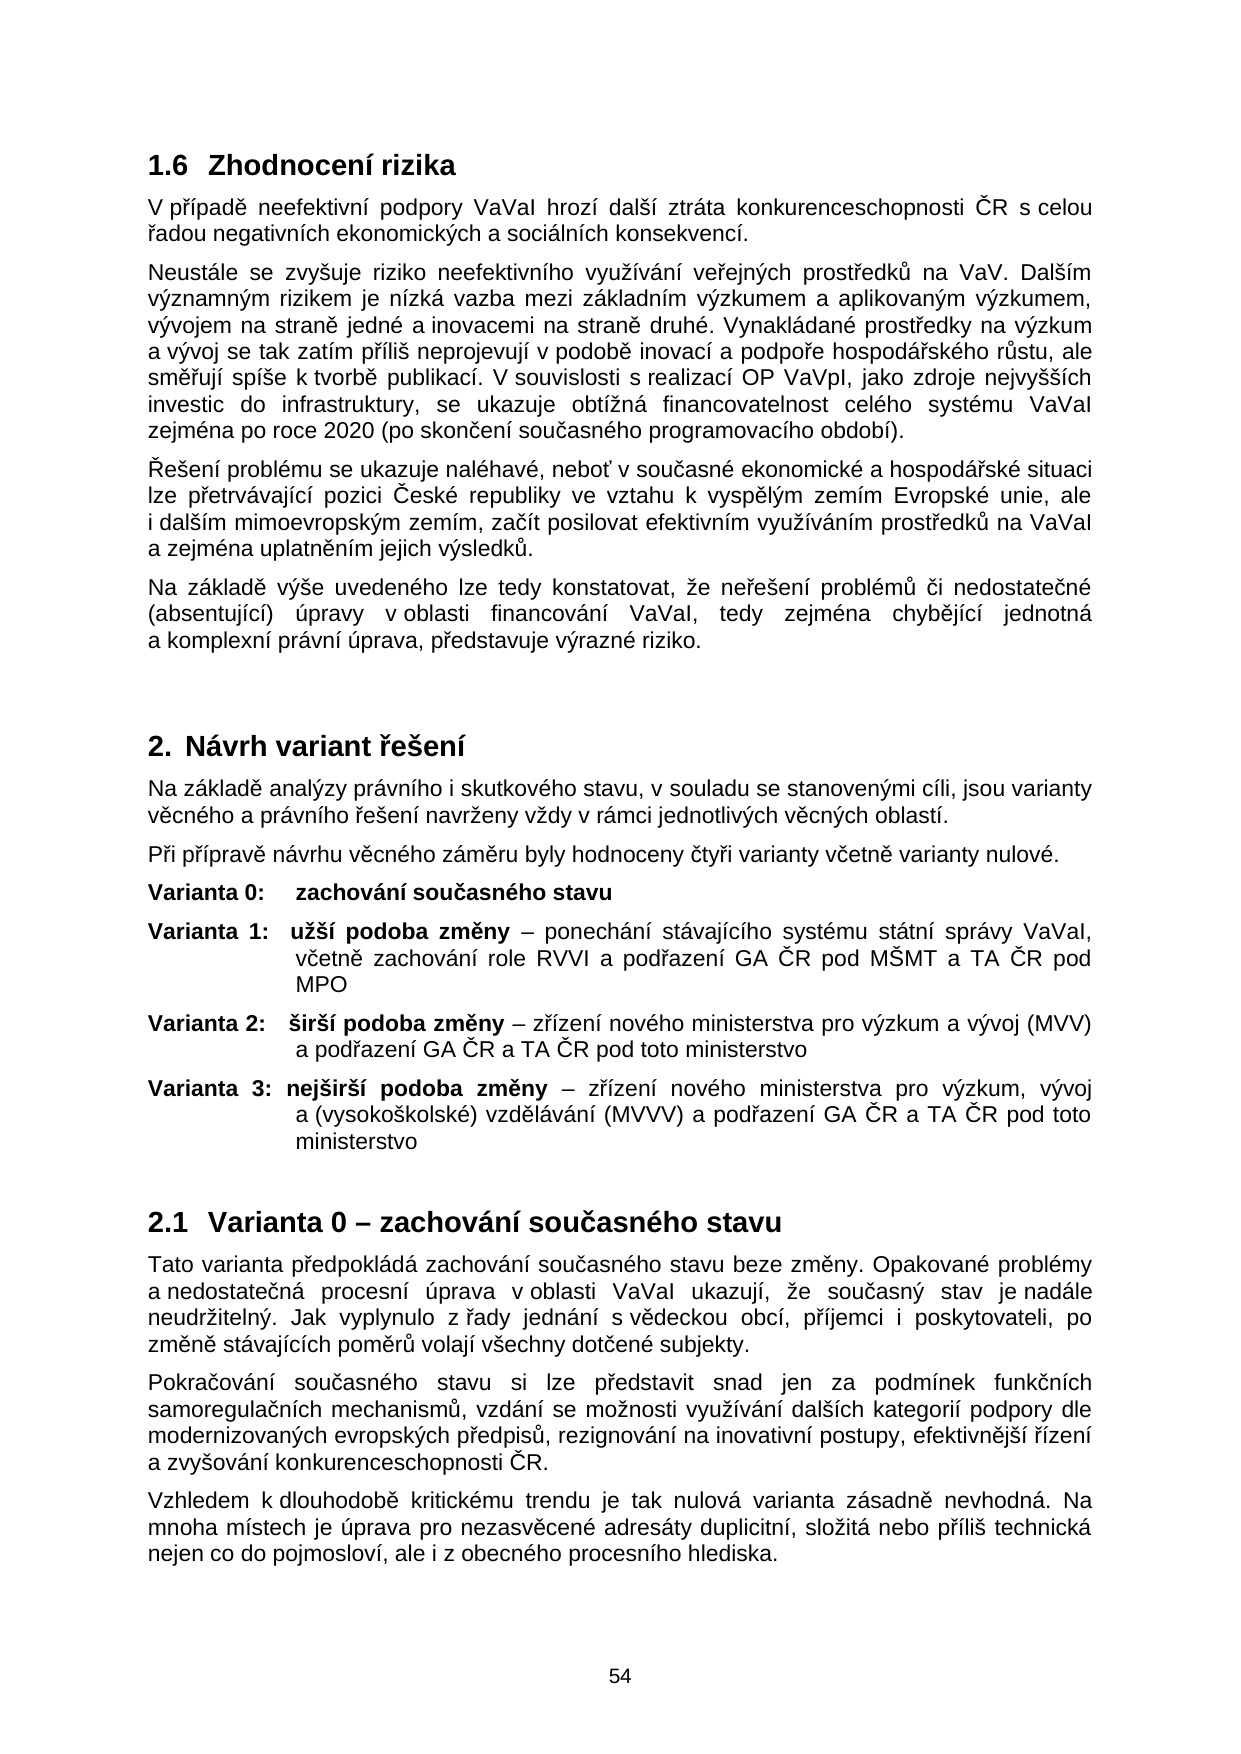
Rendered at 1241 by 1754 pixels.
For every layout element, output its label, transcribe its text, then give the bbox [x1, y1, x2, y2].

text Na základě analýzy právního i skutkového stavu, v souladu se stanovenými cíli, jsou varianty věcného a právního řešení navrženy vždy v rámci jednotlivých věcných oblastí. [148, 775, 1092, 828]
text Varianta 3: nejširší podoba změny – zřízení nového ministerstva pro výzkum, vývoj a (vysokoškolské) vzdělávání (MVVV) a podřazení GA ČR a TA ČR pod toto ministerstvo [148, 1075, 1092, 1154]
text V případě neefektivní podpory VaVaI hrozí další ztráta konkurenceschopnosti ČR s celou řadou negativních ekonomických a sociálních konsekvencí. [148, 194, 1092, 246]
subtitle Zhodnocení rizika [148, 148, 1092, 181]
text Varianta 0: zachování současného stavu [148, 879, 1092, 906]
text Řešení problému se ukazuje naléhavé, neboť v současné ekonomické a hospodářské situaci lze přetrvávající pozici České republiky ve vztahu k vyspělým zemím Evropské unie, ale i dalším mimoevropským zemím, začít posilovat efektivním využíváním prostředků na VaVaI a zejména uplatněním jejich výsledků. [148, 456, 1092, 561]
text Varianta 1: užší podoba změny – ponechání stávajícího systému státní správy VaVaI, včetně zachování role RVVI a podřazení GA ČR pod MŠMT a TA ČR pod MPO [148, 918, 1092, 997]
subtitle Návrh variant řešení [148, 729, 1092, 763]
subtitle Varianta 0 – zachování současného stavu [148, 1205, 1092, 1239]
text Neustále se zvyšuje riziko neefektivního využívání veřejných prostředků na VaV. Dalším významným rizikem je nízká vazba mezi základním výzkumem a aplikovaným výzkumem, vývojem na straně jedné a inovacemi na straně druhé. Vynakládané prostředky na výzkum a vývoj se tak zatím příliš neprojevují v podobě inovací a podpoře hospodářského růstu, ale směřují spíše k tvorbě publikací. V souvislosti s realizací OP VaVpI, jako zdroje nejvyšších investic do infrastruktury, se ukazuje obtížná financovatelnost celého systému VaVaI zejména po roce 2020 (po skončení současného programovacího období). [148, 259, 1092, 443]
text Při přípravě návrhu věcného záměru byly hodnoceny čtyři varianty včetně varianty nulové. [148, 841, 1092, 867]
text Vzhledem k dlouhodobě kritickému trendu je tak nulová varianta zásadně nevhodná. Na mnoha místech je úprava pro nezasvěcené adresáty duplicitní, složitá nebo příliš technická nejen co do pojmosloví, ale i z obecného procesního hlediska. [148, 1487, 1092, 1566]
text Varianta 2: širší podoba změny – zřízení nového ministerstva pro výzkum a vývoj (MVV) a podřazení GA ČR a TA ČR pod toto ministerstvo [148, 1010, 1092, 1062]
text Na základě výše uvedeného lze tedy konstatovat, že neřešení problémů či nedostatečné (absentující) úpravy v oblasti financování VaVaI, tedy zejména chybějící jednotná a komplexní právní úprava, představuje výrazné riziko. [148, 574, 1092, 653]
text Pokračování současného stavu si lze představit snad jen za podmínek funkčních samoregulačních mechanismů, vzdání se možnosti využívání dalších kategorií podpory dle modernizovaných evropských předpisů, rezignování na inovativní postupy, efektivnější řízení a zvyšování konkurenceschopnosti ČR. [148, 1369, 1092, 1475]
text Tato varianta předpokládá zachování současného stavu beze změny. Opakované problémy a nedostatečná procesní úprava v oblasti VaVaI ukazují, že současný stav je nadále neudržitelný. Jak vyplynulo z řady jednání s vědeckou obcí, příjemci i poskytovateli, po změně stávajících poměrů volají všechny dotčené subjekty. [148, 1251, 1092, 1357]
